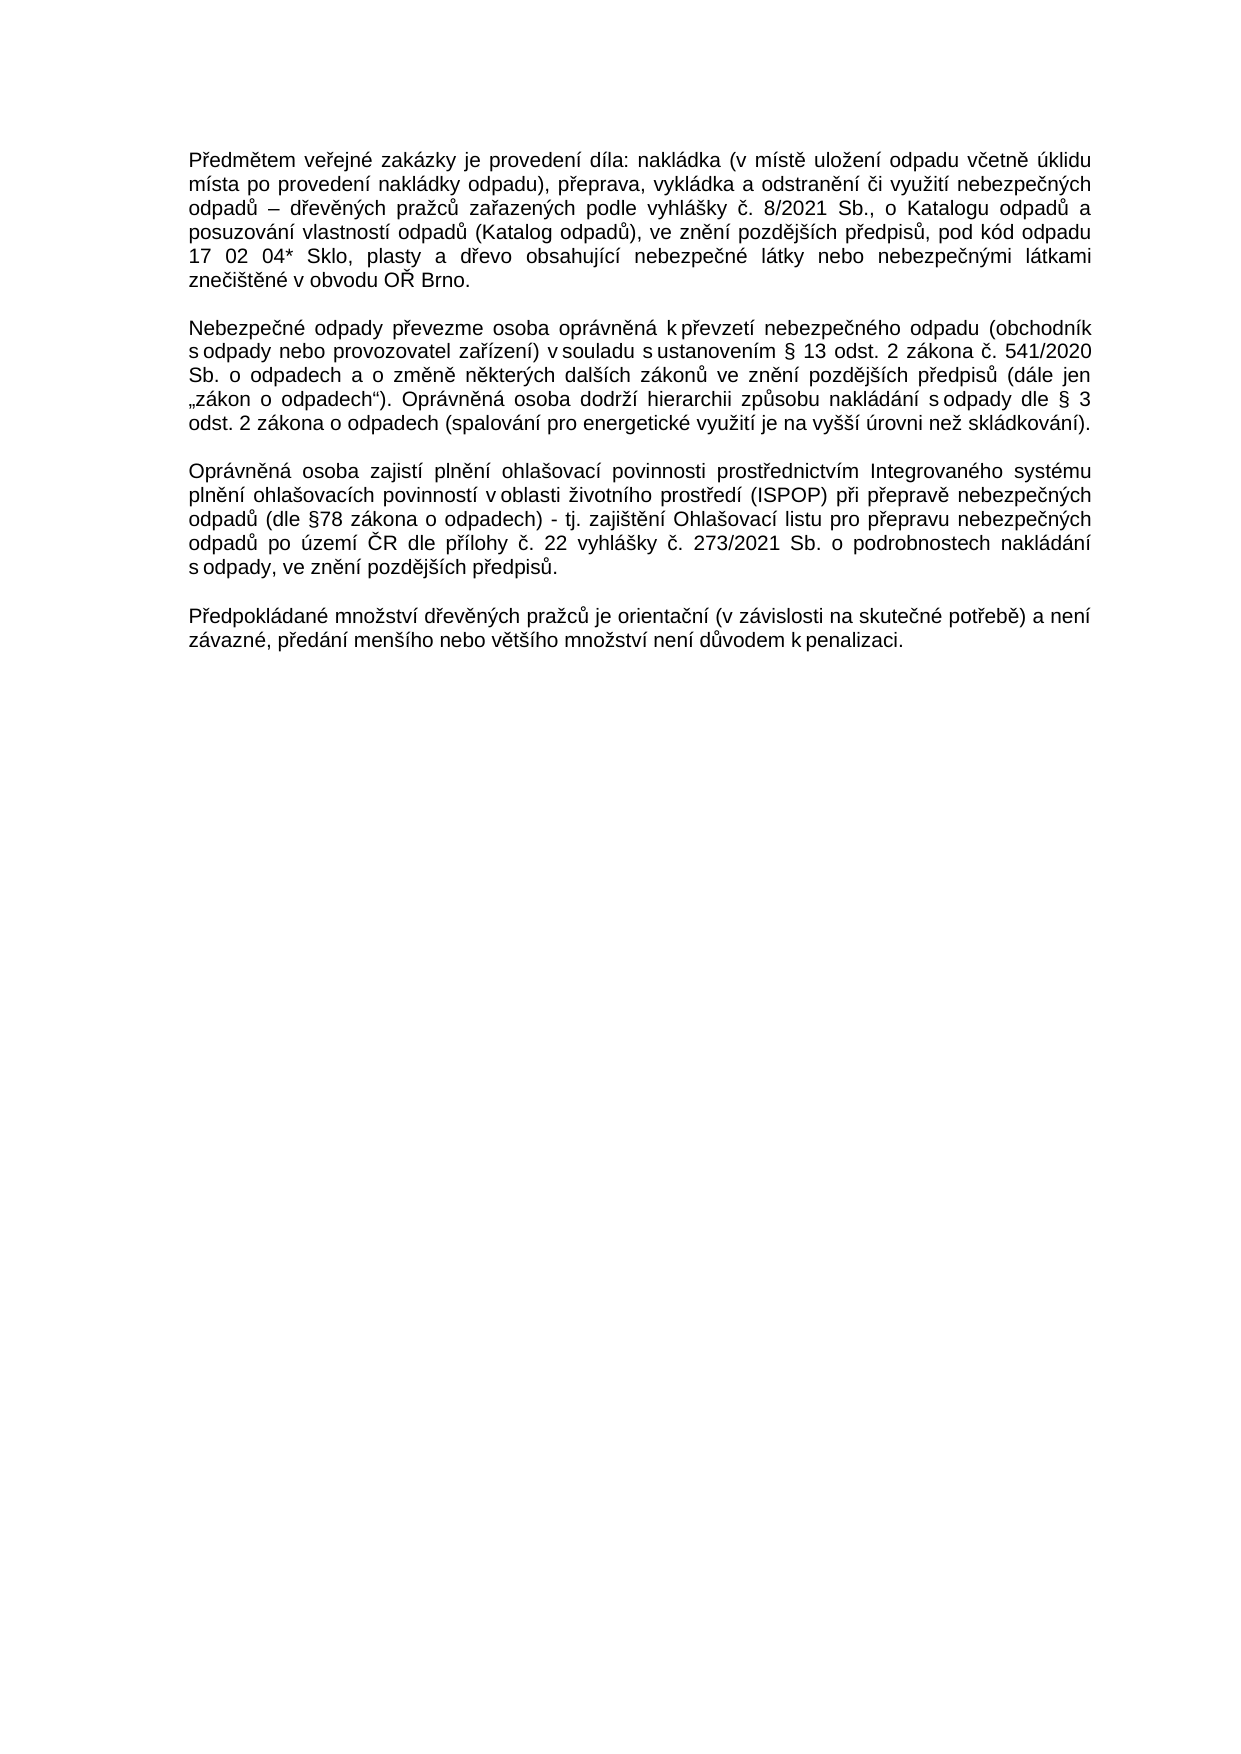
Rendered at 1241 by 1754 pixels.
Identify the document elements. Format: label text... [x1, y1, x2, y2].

text Nebezpečné odpady převezme osoba oprávněná k převzetí nebezpečného odpadu (obchodník s odpady nebo provozovatel zařízení) v souladu s ustanovením § 13 odst. 2 zákona č. 541/2020 Sb. o odpadech a o změně některých dalších zákonů ve znění pozdějších předpisů (dále jen „zákon o odpadech“). Oprávněná osoba dodrží hierarchii způsobu nakládání s odpady dle § 3 odst. 2 zákona o odpadech (spalování pro energetické využití je na vyšší úrovni než skládkování). [188, 315, 1093, 459]
text Předpokládané množství dřevěných pražců je orientační (v závislosti na skutečné potřebě) a není závazné, předání menšího nebo většího množství není důvodem k penalizaci. [188, 604, 1093, 652]
text Oprávněná osoba zajistí plnění ohlašovací povinnosti prostřednictvím Integrovaného systému plnění ohlašovacích povinností v oblasti životního prostředí (ISPOP) při přepravě nebezpečných odpadů (dle §78 zákona o odpadech) - tj. zajištění Ohlašovací listu pro přepravu nebezpečných odpadů po území ČR dle přílohy č. 22 vyhlášky č. 273/2021 Sb. o podrobnostech nakládání s odpady, ve znění pozdějších předpisů. [188, 459, 1093, 579]
text Předmětem veřejné zakázky je provedení díla: nakládka (v místě uložení odpadu včetně úklidu místa po provedení nakládky odpadu), přeprava, vykládka a odstranění či využití nebezpečných odpadů – dřevěných pražců zařazených podle vyhlášky č. 8/2021 Sb., o Katalogu odpadů a posuzování vlastností odpadů (Katalog odpadů), ve znění pozdějších předpisů, pod kód odpadu 17 02 04* Sklo, plasty a dřevo obsahující nebezpečné látky nebo nebezpečnými látkami znečištěné v obvodu OŘ Brno. [188, 148, 1093, 291]
